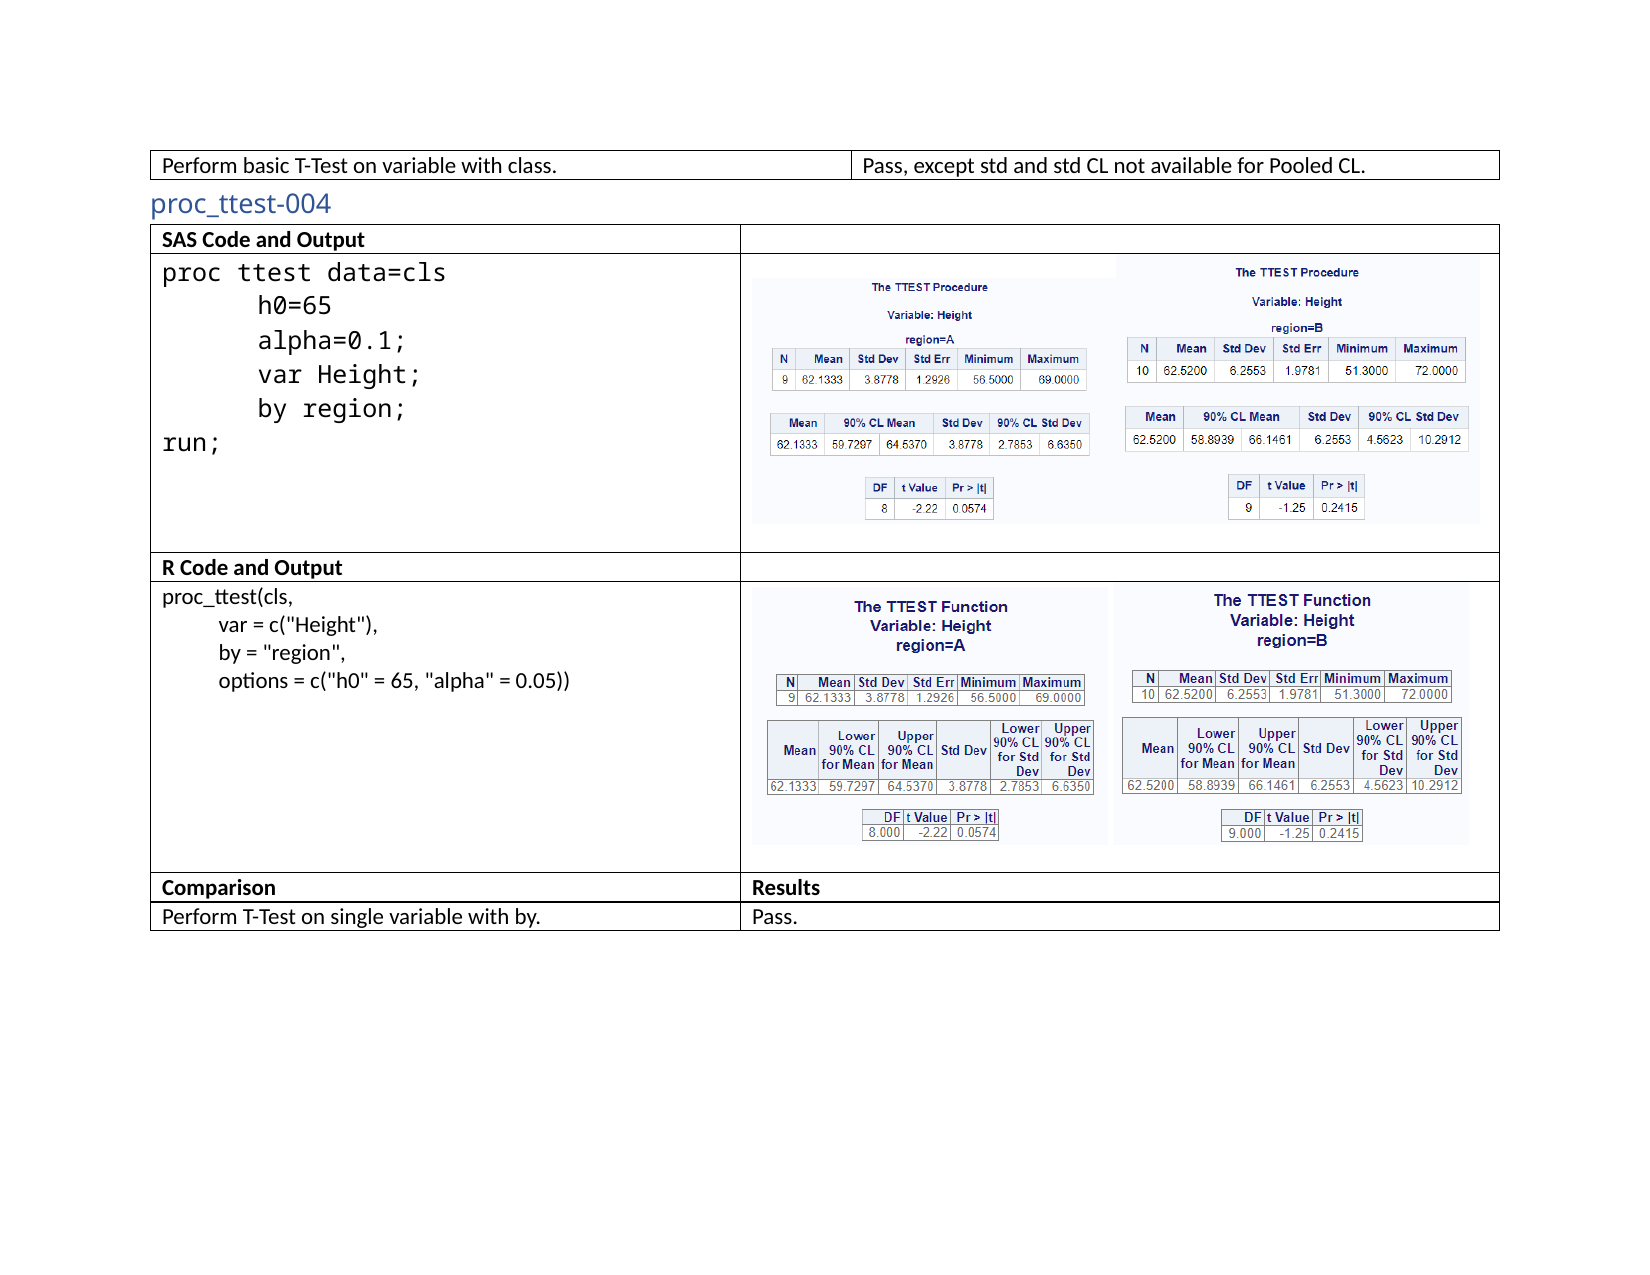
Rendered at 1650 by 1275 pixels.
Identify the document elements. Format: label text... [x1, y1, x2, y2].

table_cell Perform basic T-Test on variable with class. [151, 151, 851, 179]
picture [1113, 582, 1470, 845]
table_cell [741, 553, 1499, 581]
table_cell Pass, except std and std CL not available for Pooled CL. [852, 151, 1499, 179]
subtitle proc_ttest-004 [150, 184, 1500, 221]
table_cell Comparison [151, 873, 740, 901]
table_header SAS Code and Output [151, 225, 740, 253]
table_cell proc_ttest(cls, var = c("Height"), by = "region", options = c("h0" = 65, "alpha" = 0.05)) [151, 582, 740, 872]
picture [751, 587, 1108, 845]
picture [751, 254, 1480, 524]
table_cell R Code and Output [151, 553, 740, 581]
table_cell Results [741, 873, 1499, 901]
table_cell [741, 582, 1499, 872]
table_cell Pass. [741, 903, 1499, 930]
table_cell proc ttest data=cls h0=65 alpha=0.1; var Height; by region; run; [151, 254, 740, 552]
table_cell Perform T-Test on single variable with by. [151, 903, 740, 930]
table_cell [741, 254, 1499, 552]
table_header [741, 225, 1499, 253]
